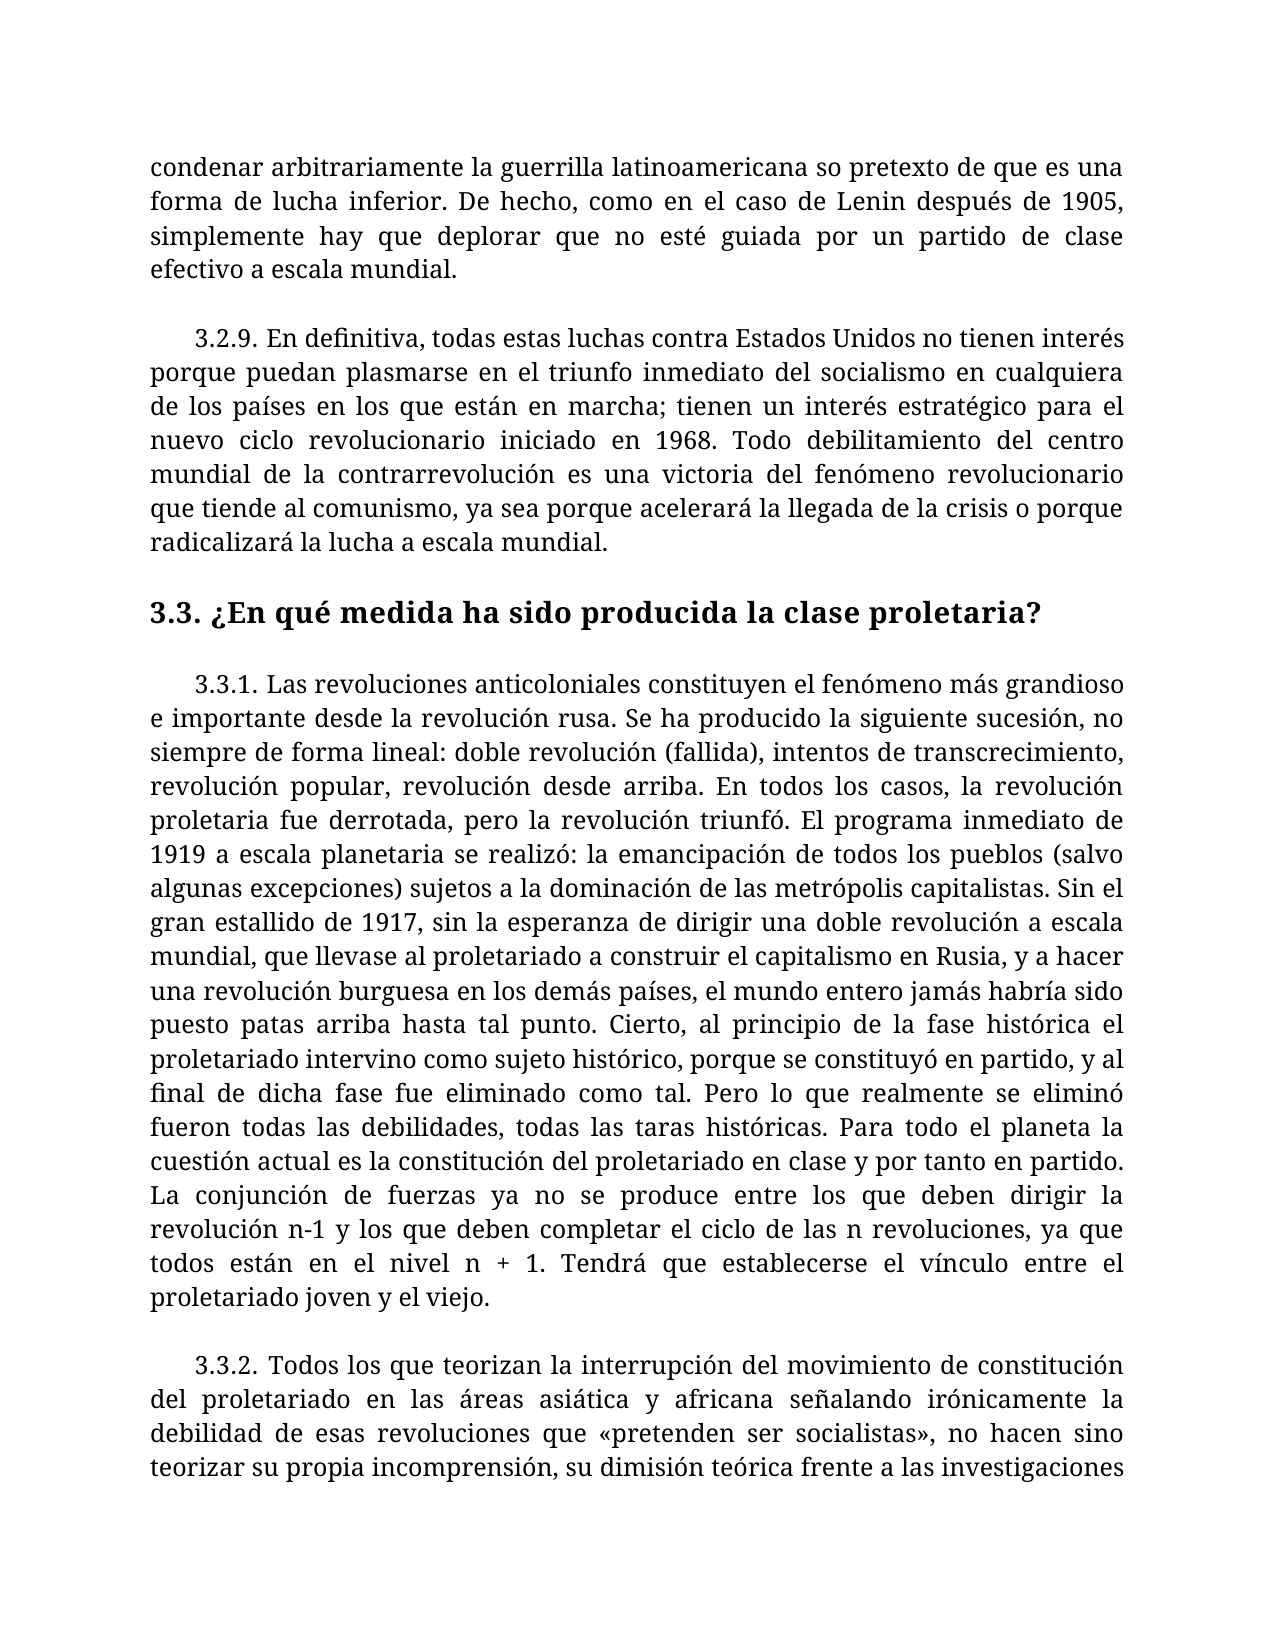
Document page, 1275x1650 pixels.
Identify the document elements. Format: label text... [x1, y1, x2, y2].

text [150, 1348, 1125, 1484]
text 3.3. ¿En qué medida ha sido producida la clase proletaria? [150, 593, 1125, 632]
text 3.2.9. En definitiva, todas estas luchas contra Estados Unidos no tienen interés porque puedan plasmarse en el triunfo inmediato del socialismo en cualquiera de los países en los que están en marcha; tienen un interés estratégico para el nuevo ciclo revolucionario iniciado en 1968. Todo debilitamiento del centro mundial de la contrarrevolución es una victoria del fenómeno revolucionario que tiende al comunismo, ya sea porque acelerará la llegada de la crisis o porque radicalizará la lucha a escala mundial. [150, 320, 1125, 559]
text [150, 150, 1125, 286]
text 3.3.1. Las revoluciones anticoloniales constituyen el fenómeno más grandioso e importante desde la revolución rusa. Se ha producido la siguiente sucesión, no siempre de forma lineal: doble revolución (fallida), intentos de transcrecimiento, revolución popular, revolución desde arriba. En todos los casos, la revolución proletaria fue derrotada, pero la revolución triunfó. El programa inmediato de 1919 a escala planetaria se realizó: la emancipación de todos los pueblos (salvo algunas excepciones) sujetos a la dominación de las metrópolis capitalistas. Sin el gran estallido de 1917, sin la esperanza de dirigir una doble revolución a escala mundial, que llevase al proletariado a construir el capitalismo en Rusia, y a hacer una revolución burguesa en los demás países, el mundo entero jamás habría sido puesto patas arriba hasta tal punto. Cierto, al principio de la fase histórica el proletariado intervino como sujeto histórico, porque se constituyó en partido, y al final de dicha fase fue eliminado como tal. Pero lo que realmente se eliminó fueron todas las debilidades, todas las taras históricas. Para todo el planeta la cuestión actual es la constitución del proletariado en clase y por tanto en partido. La conjunción de fuerzas ya no se produce entre los que deben dirigir la revolución n-1 y los que deben completar el ciclo de las n revoluciones, ya que todos están en el nivel n + 1. Tendrá que establecerse el vínculo entre el proletariado joven y el viejo. [150, 667, 1125, 1314]
